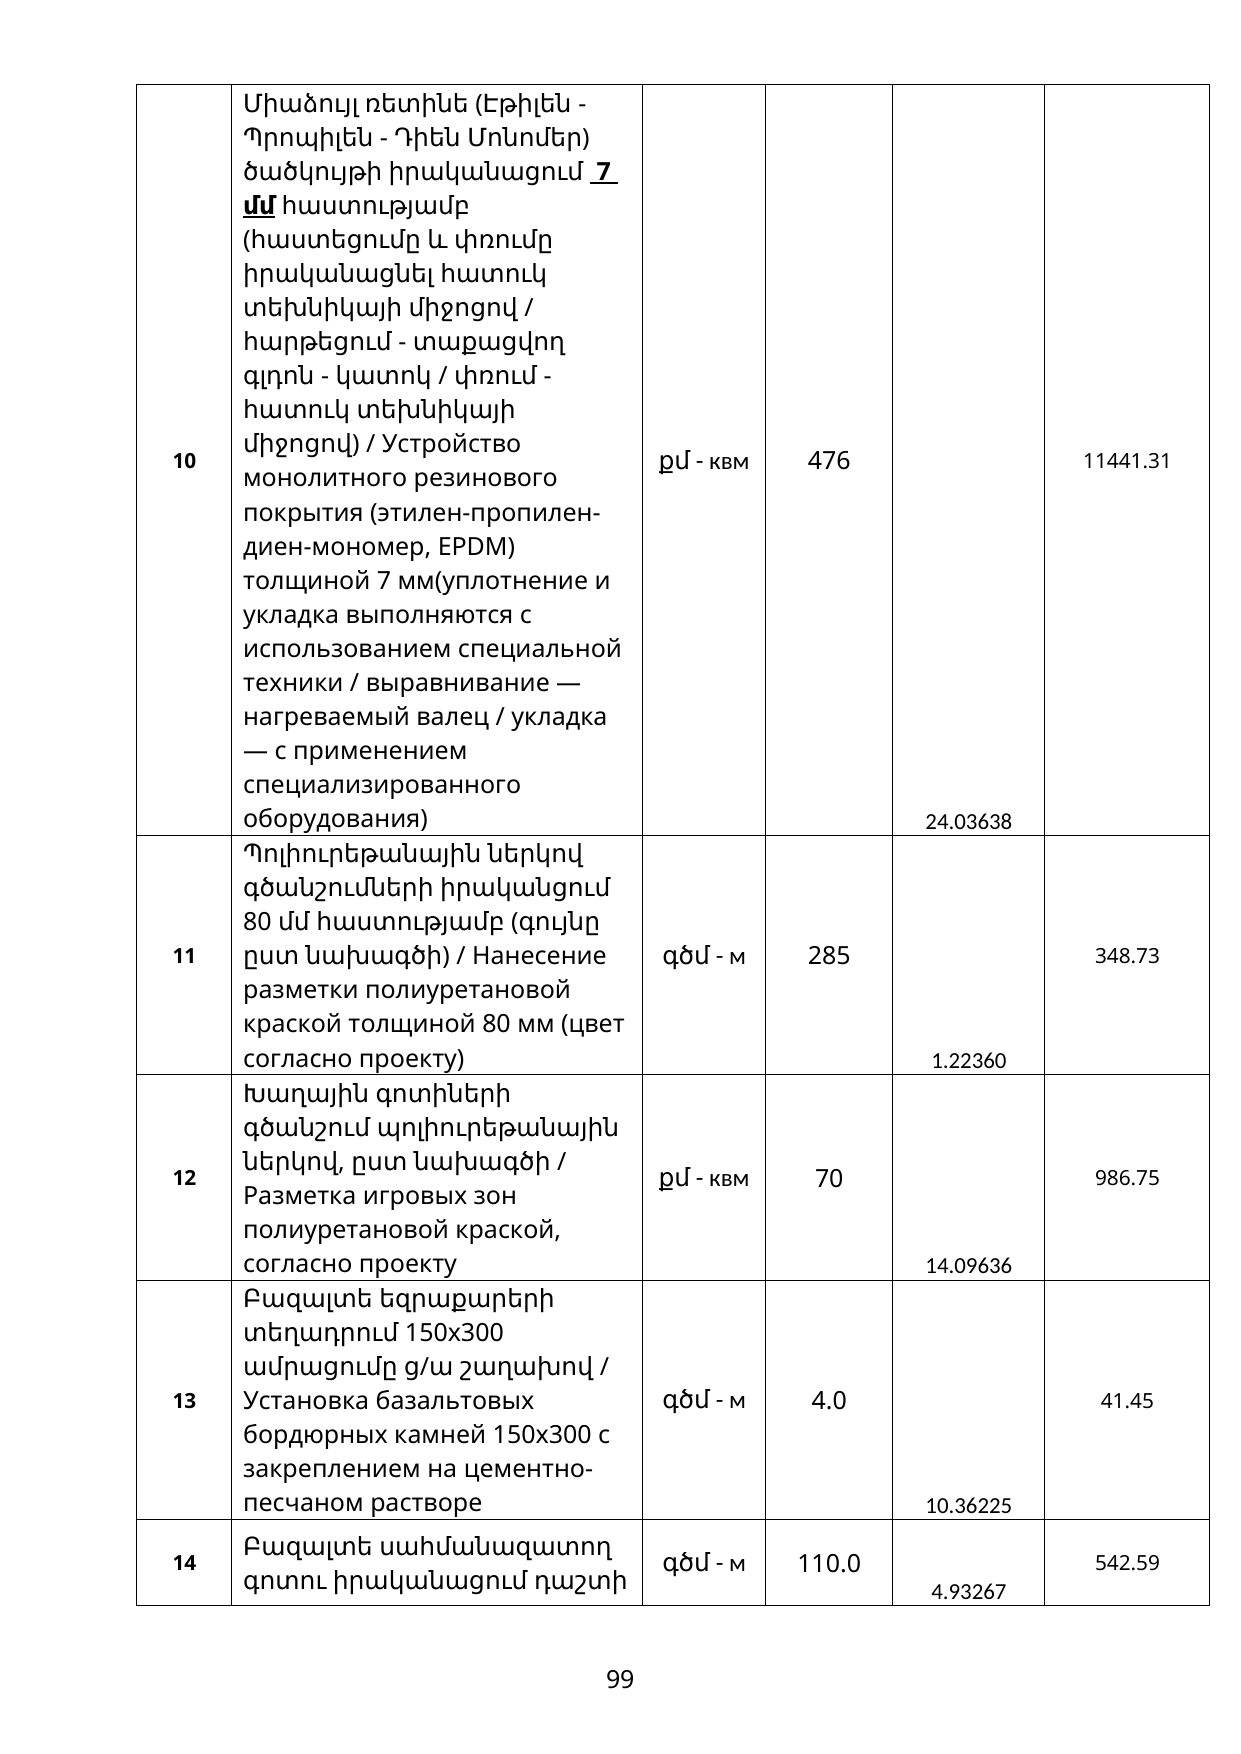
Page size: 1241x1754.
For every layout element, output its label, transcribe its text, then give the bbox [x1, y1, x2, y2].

table_cell Բազալտե եզրաքարերի տեղադրում 150х300 ամրացումը ց/ա շաղախով / Установка базальтовых бордюрных камней 150x300 с закреплением на цементно-песчаном растворе [232, 1281, 642, 1519]
table_cell 285 [766, 836, 892, 1074]
table_cell 348.73 [1045, 836, 1209, 1074]
table_cell 14 [137, 1520, 231, 1605]
table_cell 12 [137, 1075, 231, 1280]
table_cell գծմ - м [643, 1281, 765, 1519]
table_cell Խաղային գոտիների գծանշում պոլիուրեթանային ներկով, ըստ նախագծի / Разметка игровых зон полиуретановой краской, согласно проекту [232, 1075, 642, 1280]
table_cell 10.36225 [893, 1281, 1044, 1519]
table_cell 10 [137, 85, 231, 835]
table_cell Միաձույլ ռետինե (Էթիլեն - Պրոպիլեն - Դիեն Մոնոմեր) ծածկույթի իրականացում 7 մմ հաստությամբ (հաստեցումը և փռումը իրականացնել հատուկ տեխնիկայի միջոցով / հարթեցում - տաքացվող գլդոն - կատոկ / փռում - հատուկ տեխնիկայի միջոցով) / Устройство монолитного резинового покрытия (этилен-пропилен-диен-мономер, EPDM) толщиной 7 мм(уплотнение и укладка выполняются с использованием специальной техники / выравнивание — нагреваемый валец / укладка — с применением специализированного оборудования) [232, 85, 642, 835]
table_cell 4.93267 [893, 1520, 1044, 1605]
table_cell գծմ - м [643, 1520, 765, 1605]
table_cell 476 [766, 85, 892, 835]
table_cell Պոլիուրեթանային ներկով գծանշումների իրականցում 80 մմ հաստությամբ (գույնը ըստ նախագծի) / Нанесение разметки полиуретановой краской толщиной 80 мм (цвет согласно проекту) [232, 836, 642, 1074]
table_cell 4.0 [766, 1281, 892, 1519]
table_cell գծմ - м [643, 836, 765, 1074]
table_cell քմ - квм [643, 1075, 765, 1280]
table_cell 542.59 [1045, 1520, 1209, 1605]
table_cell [232, 1520, 642, 1605]
table_cell 110.0 [766, 1520, 892, 1605]
table_cell քմ - квм [643, 85, 765, 835]
table_cell 986.75 [1045, 1075, 1209, 1280]
table_cell 41.45 [1045, 1281, 1209, 1519]
table_cell 11 [137, 836, 231, 1074]
table_cell 11441.31 [1045, 85, 1209, 835]
table_cell 14.09636 [893, 1075, 1044, 1280]
table_cell 1.22360 [893, 836, 1044, 1074]
table_cell 70 [766, 1075, 892, 1280]
table_cell 13 [137, 1281, 231, 1519]
table_cell 24.03638 [893, 85, 1044, 835]
